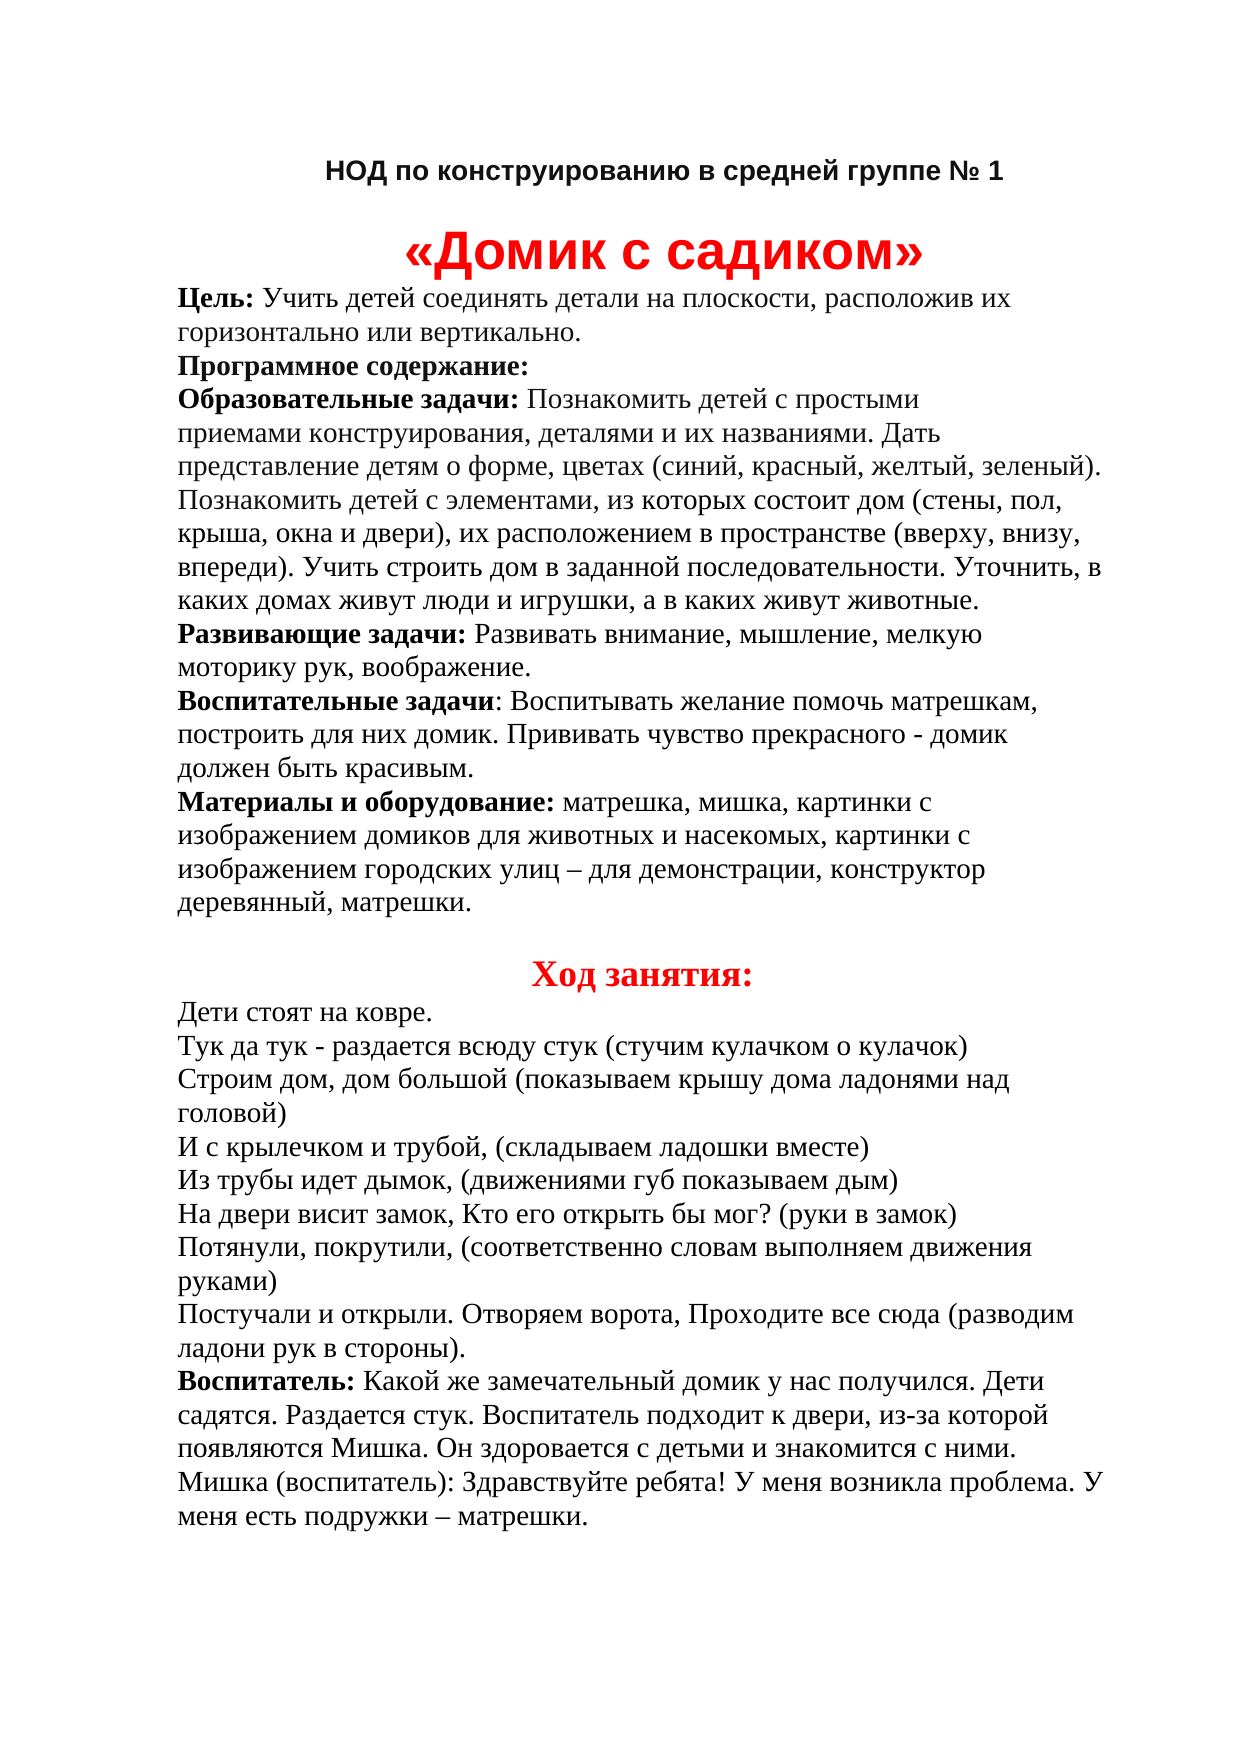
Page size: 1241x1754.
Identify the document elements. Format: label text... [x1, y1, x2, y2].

text Потянули, покрутили, (соответственно словам выполняем движения руками) [177, 1229, 1107, 1296]
text Развивающие задачи: Развивать внимание, мышление, мелкую моторику рук, воображение. [177, 616, 1107, 683]
text «Домик с садиком» [177, 218, 1152, 281]
text Из трубы идет дымок, (движениями губ показываем дым) [177, 1162, 1107, 1196]
text Ход занятия: [177, 951, 1107, 994]
text На двери висит замок, Кто его открыть бы мог? (руки в замок) [177, 1196, 1107, 1229]
text Дети стоят на ковре. [177, 994, 1107, 1028]
text Постучали и открыли. Отворяем ворота, Проходите все сюда (разводим ладони рук в стороны). [177, 1296, 1107, 1363]
text Программное содержание: [177, 348, 1107, 381]
text Цель: Учить детей соединять детали на плоскости, расположив их горизонтально или вертикально. [177, 281, 1107, 348]
text Мишка (воспитатель): Здравствуйте ребята! У меня возникла проблема. У меня есть подружки – матрешки. [177, 1464, 1107, 1531]
text Воспитатель: Какой же замечательный домик у нас получился. Дети садятся. Раздается стук. Воспитатель подходит к двери, из-за которой появляются Мишка. Он здоровается с детьми и знакомится с ними. [177, 1363, 1107, 1464]
text НОД по конструированию в средней группе № 1 [177, 153, 1152, 186]
text И с крылечком и трубой, (складываем ладошки вместе) [177, 1129, 1107, 1162]
text Материалы и оборудование: матрешка, мишка, картинки с изображением домиков для животных и насекомых, картинки с изображением городских улиц – для демонстрации, конструктор деревянный, матрешки. [177, 784, 1107, 918]
text Воспитательные задачи: Воспитывать желание помочь матрешкам, построить для них домик. Прививать чувство прекрасного - домик должен быть красивым. [177, 683, 1107, 784]
text Образовательные задачи: Познакомить детей с простыми приемами конструирования, деталями и их названиями. Дать представление детям о форме, цветах (синий, красный, желтый, зеленый). Познакомить детей с элементами, из которых состоит дом (стены, пол, крыша, окна и двери), их расположением в пространстве (вверху, внизу, впереди). Учить строить дом в заданной последовательности. Уточнить, в каких домах живут люди и игрушки, а в каких живут животные. [177, 381, 1107, 616]
text Тук да тук - раздается всюду стук (стучим кулачком о кулачок) [177, 1028, 1107, 1062]
text Строим дом, дом большой (показываем крышу дома ладонями над головой) [177, 1062, 1107, 1129]
